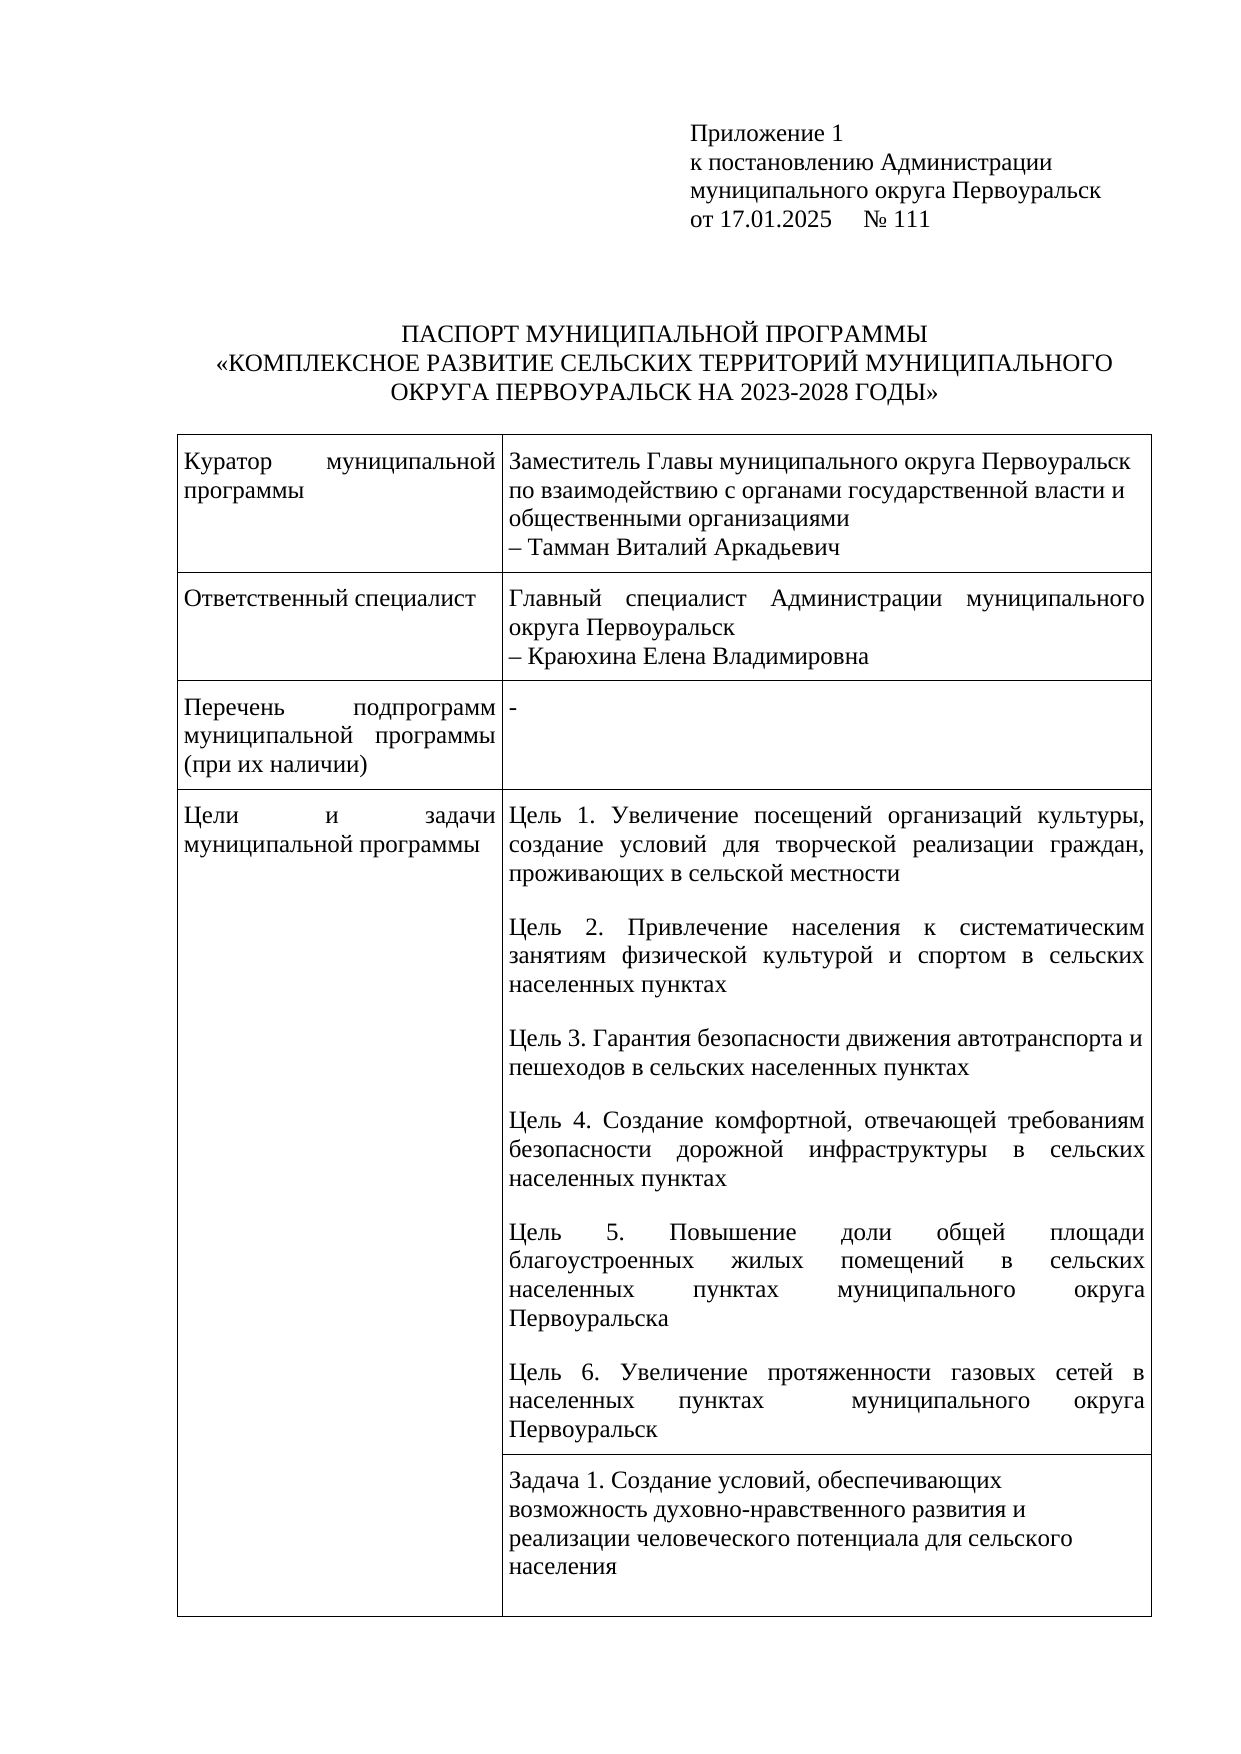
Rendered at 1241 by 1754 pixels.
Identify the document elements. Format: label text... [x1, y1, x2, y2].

table_header Куратор муниципальной программы [178, 435, 502, 572]
table_cell Ответственный специалист [178, 573, 502, 680]
table_cell Цель 1. Увеличение посещений организаций культуры, создание условий для творческой реализации граждан, проживающих в сельской местности Цель 2. Привлечение населения к систематическим занятиям физической культурой и спортом в сельских населенных пунктах Цель 3. Гарантия безопасности движения автотранспорта и пешеходов в сельских населенных пунктах Цель 4. Создание комфортной, отвечающей требованиям безопасности дорожной инфраструктуры в сельских населенных пунктах Цель 5. Повышение доли общей площади благоустроенных жилых помещений в сельских населенных пунктах муниципального округа Первоуральска Цель 6. Увеличение протяженности газовых сетей в населенных пунктах муниципального округа Первоуральск [503, 790, 1151, 1453]
text от 17.01.2025 № 111 [690, 204, 1152, 233]
table_cell Главный специалист Администрации муниципального округа Первоуральск – Краюхина Елена Владимировна [503, 573, 1151, 680]
table_header Заместитель Главы муниципального округа Первоуральск по взаимодействию с органами государственной власти и общественными организациями – Тамман Виталий Аркадьевич [503, 435, 1151, 572]
text Приложение 1 [690, 118, 1152, 147]
table_cell - [503, 681, 1151, 789]
table_cell Перечень подпрограмм муниципальной программы (при их наличии) [178, 681, 502, 789]
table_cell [503, 1455, 1151, 1616]
title ПАСПОРТ МУНИЦИПАЛЬНОЙ ПРОГРАММЫ [177, 319, 1152, 348]
text муниципального округа Первоуральск [690, 176, 1152, 204]
text к постановлению Администрации [690, 147, 1152, 176]
title «КОМПЛЕКСНОЕ РАЗВИТИЕ СЕЛЬСКИХ ТЕРРИТОРИЙ МУНИЦИПАЛЬНОГО ОКРУГА ПЕРВОУРАЛЬСК НА 2023-2028 ГОДЫ» [177, 348, 1152, 406]
table_cell Цели и задачи муниципальной программы [178, 790, 502, 1616]
